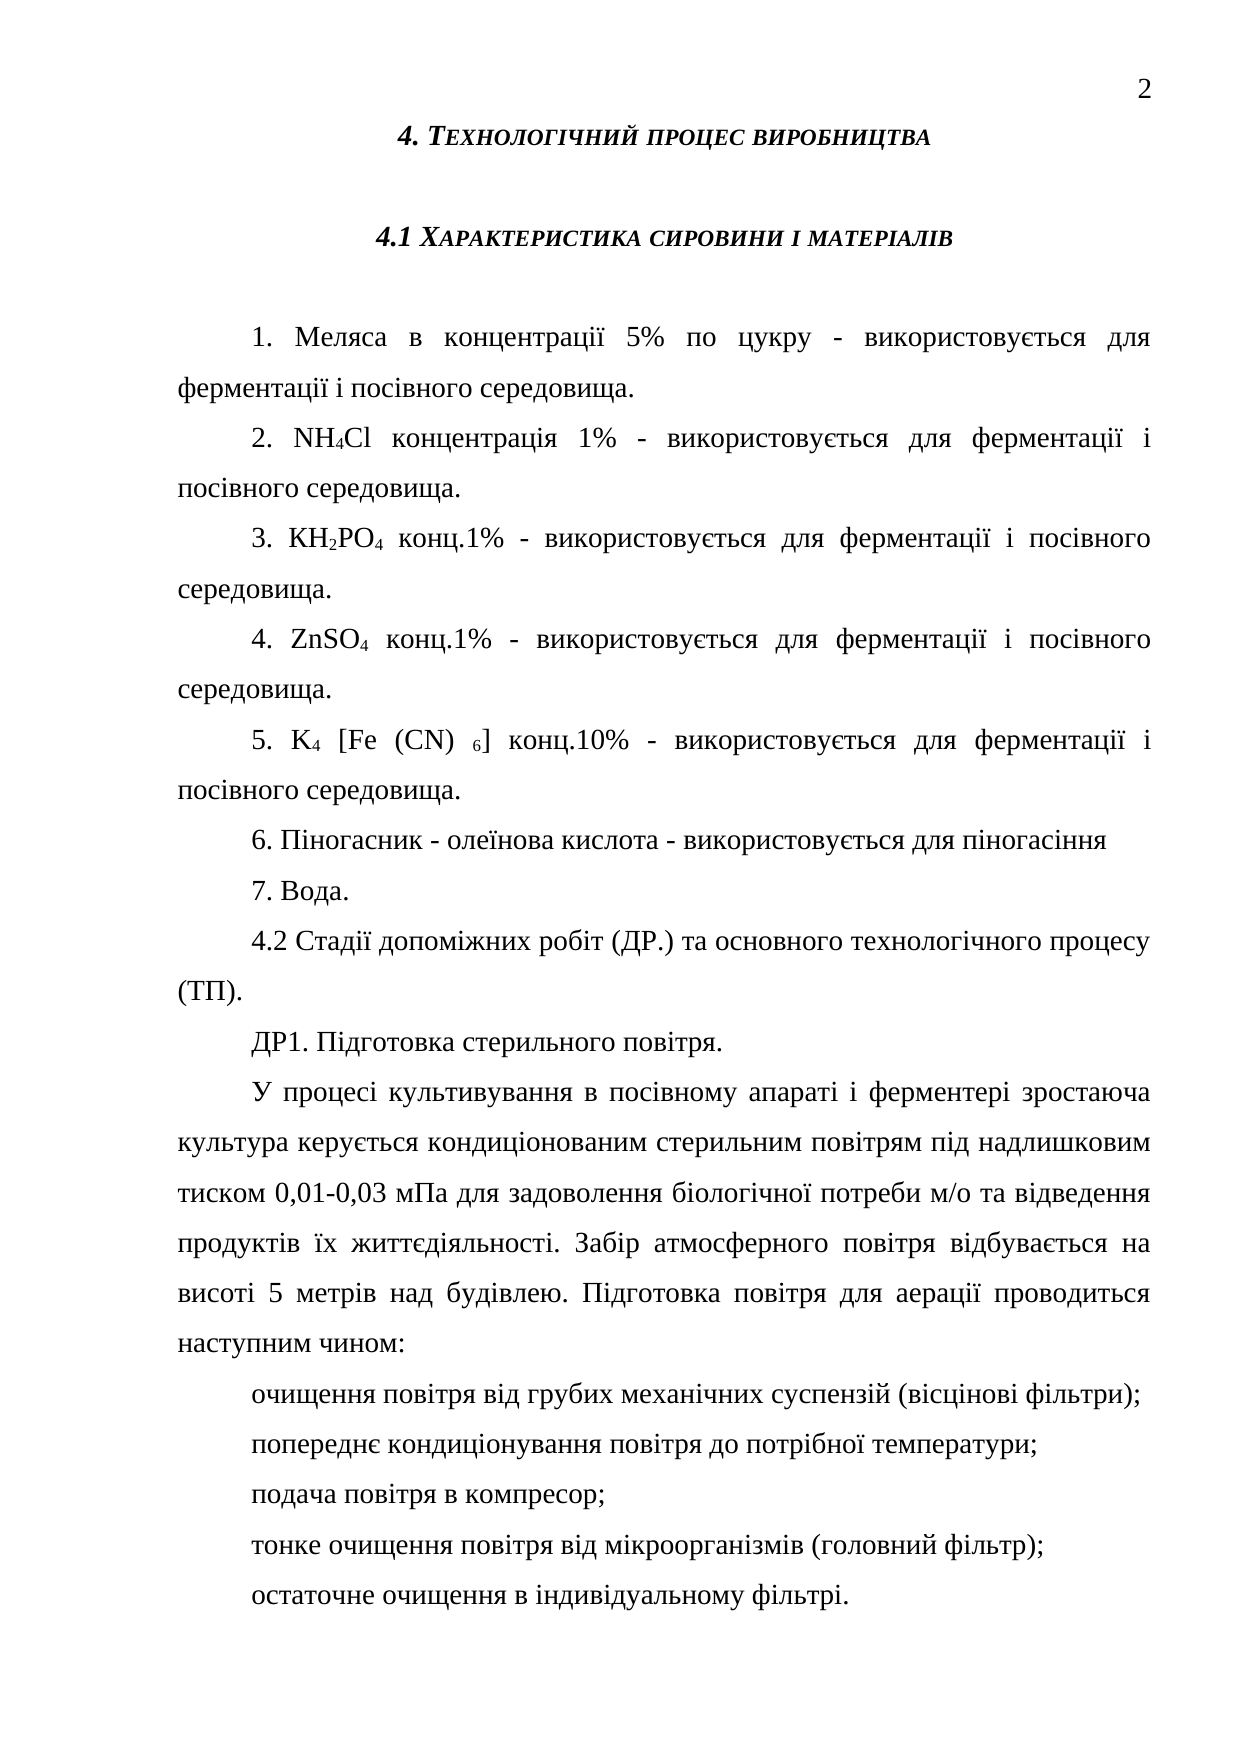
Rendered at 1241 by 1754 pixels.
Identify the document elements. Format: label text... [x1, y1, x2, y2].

text 3. КН2РО4 конц.1% - використовується для ферментації і посівного середовища. [177, 521, 1152, 604]
text 7. Вода. [177, 873, 1152, 906]
text 2. NH4Cl концентрація 1% - використовується для ферментації і посівного середовища. [177, 420, 1152, 504]
subtitle 4. Технологічний процес виробництва [177, 118, 1152, 152]
text 4. ZnSO4 конц.1% - використовується для ферментації і посівного середовища. [177, 621, 1152, 705]
text 5. K4 [Fe (CN) 6] конц.10% - використовується для ферментації і посівного середовища. [177, 722, 1152, 806]
text 4.2 Стадії допоміжних робіт (ДР.) та основного технологічного процесу (ТП). [177, 923, 1152, 1007]
text ДР1. Підготовка стерильного повітря. [177, 1024, 1152, 1057]
subtitle 4.1 Характеристика сировини і матеріалів [177, 219, 1152, 252]
text остаточне очищення в індивідуальному фільтрі. [177, 1577, 1152, 1611]
text У процесі культивування в посівному апараті і ферментері зростаюча культура керується кондиціонованим стерильним повітрям під надлишковим тиском 0,01-0,03 мПа для задоволення біологічної потреби м/о та відведення продуктів їх життєдіяльності. Забір атмосферного повітря відбувається на висоті 5 метрів над будівлею. Підготовка повітря для аерації проводиться наступним чином: [177, 1074, 1152, 1359]
text попереднє кондиціонування повітря до потрібної температури; [177, 1426, 1152, 1460]
text очищення повітря від грубих механічних суспензій (вісцінові фільтри); [177, 1376, 1152, 1409]
text тонке очищення повітря від мікроорганізмів (головний фільтр); [177, 1527, 1152, 1560]
text подача повітря в компресор; [177, 1477, 1152, 1510]
text 6. Піногасник - олеїнова кислота - використовується для піногасіння [177, 822, 1152, 856]
text 1. Меляса в концентрації 5% по цукру - використовується для ферментації і посівного середовища. [177, 319, 1152, 403]
